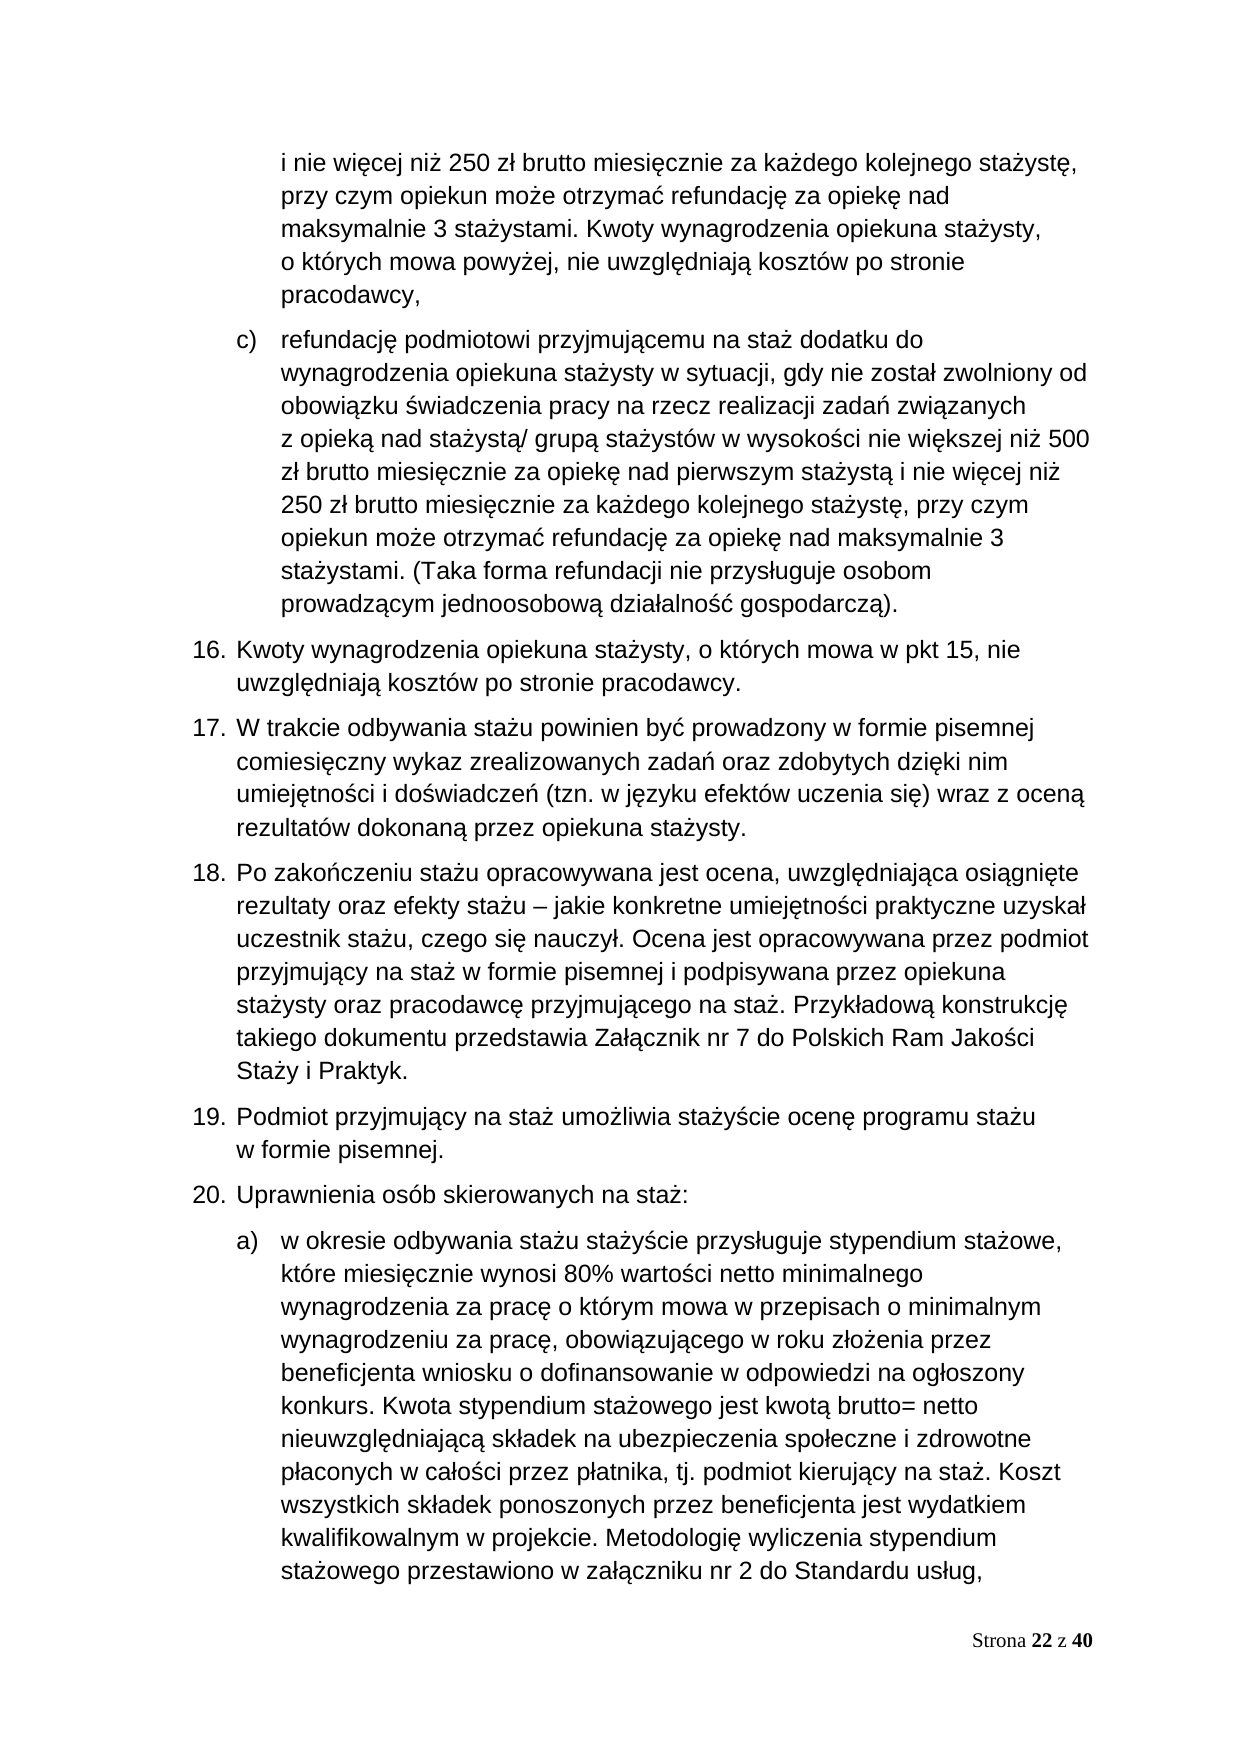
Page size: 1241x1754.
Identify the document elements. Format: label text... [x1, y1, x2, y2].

list w okresie odbywania stażu stażyście przysługuje stypendium stażowe, które miesięcznie wynosi 80% wartości netto minimalnego wynagrodzenia za pracę o którym mowa w przepisach o minimalnym wynagrodzeniu za pracę, obowiązującego w roku złożenia przez beneficjenta wniosku o dofinansowanie w odpowiedzi na ogłoszony konkurs. Kwota stypendium stażowego jest kwotą brutto= netto nieuwzględniającą składek na ubezpieczenia społeczne i zdrowotne płaconych w całości przez płatnika, tj. podmiot kierujący na staż. Koszt wszystkich składek ponoszonych przez beneficjenta jest wydatkiem kwalifikowalnym w projekcie. Metodologię wyliczenia stypendium stażowego przestawiono w załączniku nr 2 do Standardu usług, [236, 1226, 1093, 1585]
list Po zakończeniu stażu opracowywana jest ocena, uwzględniająca osiągnięte rezultaty oraz efekty stażu – jakie konkretne umiejętności praktyczne uzyskał uczestnik stażu, czego się nauczył. Ocena jest opracowywana przez podmiot przyjmujący na staż w formie pisemnej i podpisywana przez opiekuna stażysty oraz pracodawcę przyjmującego na staż. Przykładową konstrukcję takiego dokumentu przedstawia Załącznik nr 7 do Polskich Ram Jakości Staży i Praktyk. [192, 858, 1093, 1085]
list Uprawnienia osób skierowanych na staż: [192, 1180, 1093, 1209]
list W trakcie odbywania stażu powinien być prowadzony w formie pisemnej comiesięczny wykaz zrealizowanych zadań oraz zdobytych dzięki nim umiejętności i doświadczeń (tzn. w języku efektów uczenia się) wraz z oceną rezultatów dokonaną przez opiekuna stażysty. [192, 713, 1093, 841]
list refundację podmiotowi przyjmującemu na staż dodatku do wynagrodzenia opiekuna stażysty w sytuacji, gdy nie został zwolniony od obowiązku świadczenia pracy na rzecz realizacji zadań związanych z opieką nad stażystą/ grupą stażystów w wysokości nie większej niż 500 zł brutto miesięcznie za opiekę nad pierwszym stażystą i nie więcej niż 250 zł brutto miesięcznie za każdego kolejnego stażystę, przy czym opiekun może otrzymać refundację za opiekę nad maksymalnie 3 stażystami. (Taka forma refundacji nie przysługuje osobom prowadzącym jednoosobową działalność gospodarczą). [236, 325, 1093, 618]
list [236, 148, 1093, 308]
list Kwoty wynagrodzenia opiekuna stażysty, o których mowa w pkt 15, nie uwzględniają kosztów po stronie pracodawcy. [192, 635, 1093, 697]
list Podmiot przyjmujący na staż umożliwia stażyście ocenę programu stażu w formie pisemnej. [192, 1102, 1093, 1163]
